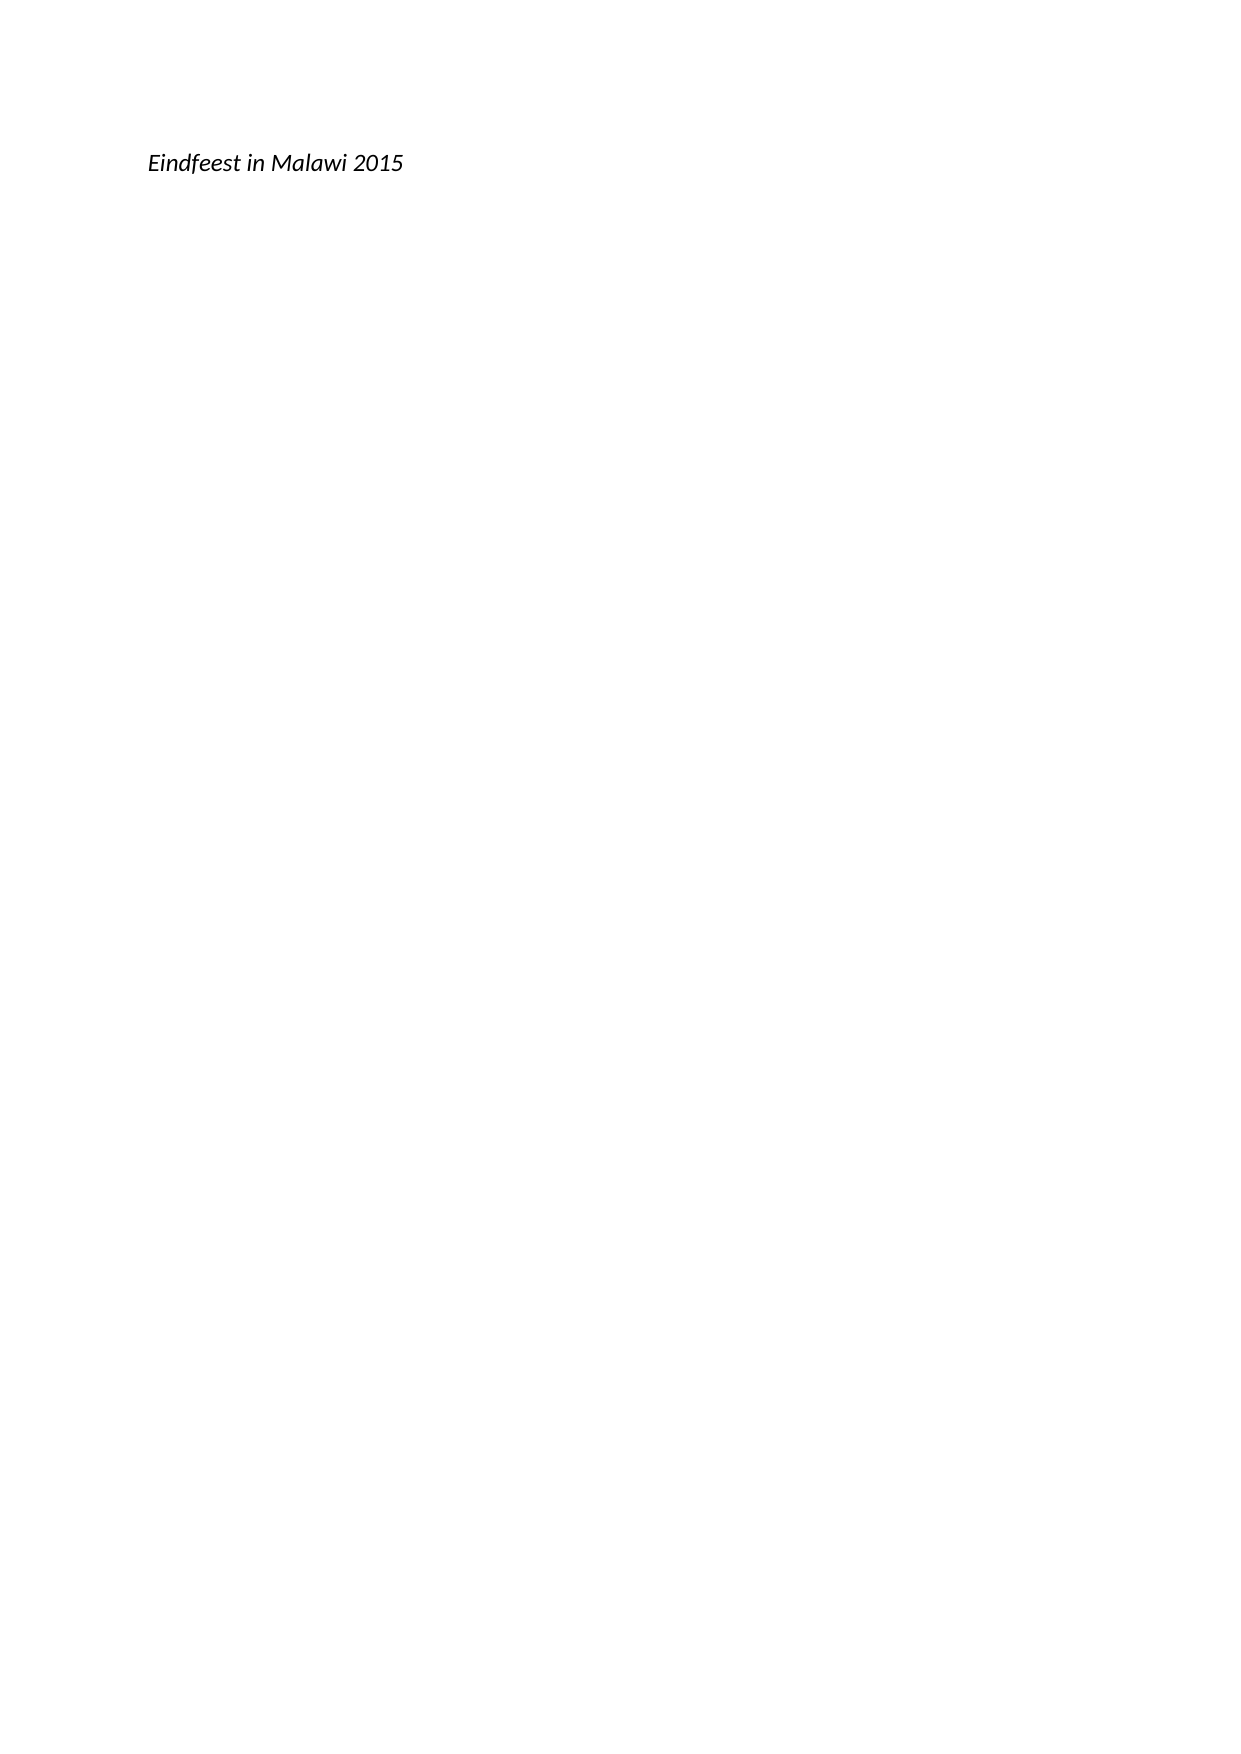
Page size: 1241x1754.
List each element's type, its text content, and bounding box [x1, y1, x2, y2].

text Eindfeest in Malawi 2015 [148, 148, 1093, 178]
